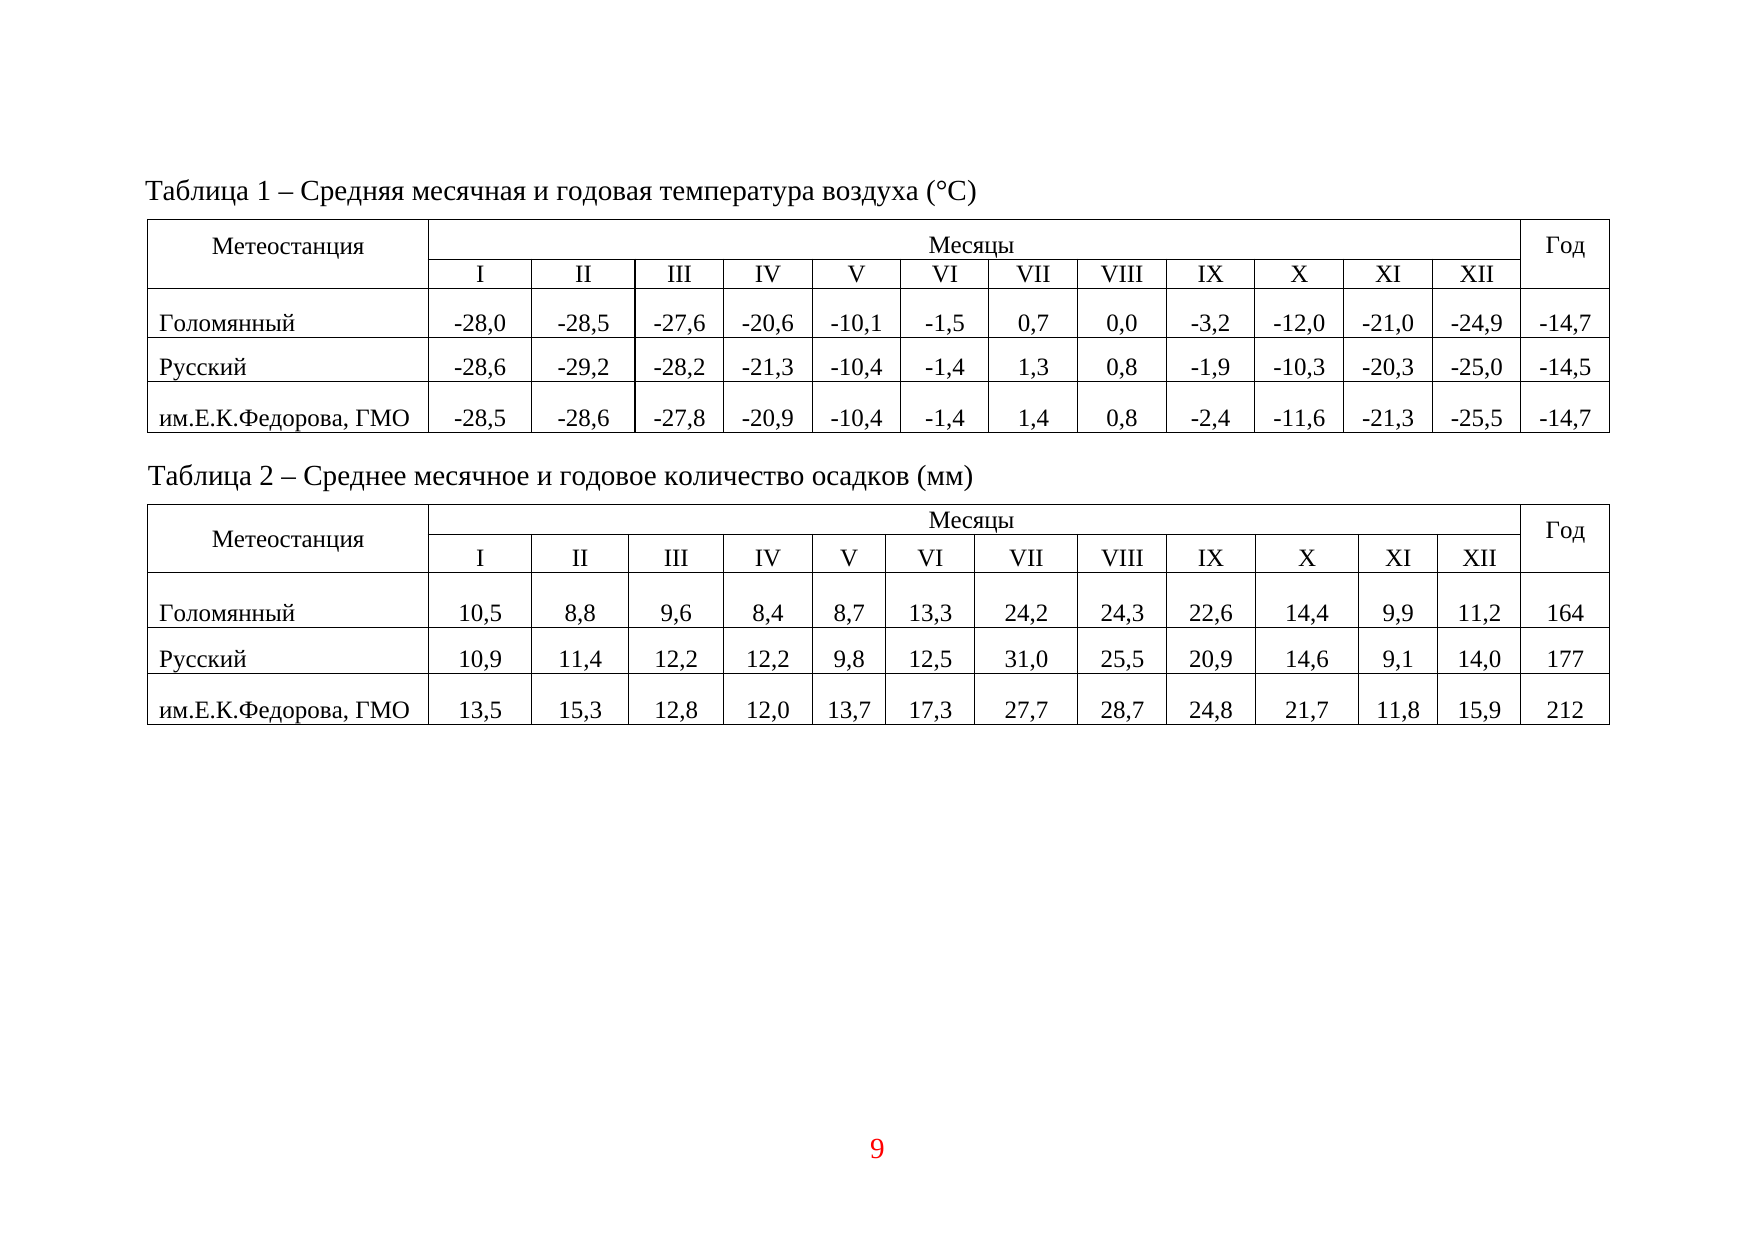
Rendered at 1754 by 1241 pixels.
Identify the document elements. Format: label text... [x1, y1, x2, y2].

table_cell XI [1344, 260, 1432, 288]
table_cell -10,1 [813, 289, 900, 337]
table_cell X [1255, 260, 1343, 288]
table_cell 28,7 [1078, 674, 1166, 724]
table_cell 25,5 [1078, 628, 1166, 672]
table_cell 0,0 [1078, 289, 1166, 337]
table_cell 14,0 [1438, 628, 1520, 672]
table_cell -14,7 [1521, 382, 1609, 432]
table_cell VIII [1078, 260, 1166, 288]
table_cell IX [1167, 535, 1255, 572]
table_header Месяцы [429, 220, 1520, 258]
table_cell -10,3 [1255, 338, 1343, 381]
table_cell IX [1167, 260, 1254, 288]
table_cell 31,0 [975, 628, 1077, 672]
table_cell 15,9 [1438, 674, 1520, 724]
table_cell 17,3 [886, 674, 974, 724]
table_cell -3,2 [1167, 289, 1254, 337]
table_cell им.Е.К.Федорова, ГМО [148, 674, 428, 724]
table_cell VI [901, 260, 988, 288]
table_cell -24,9 [1433, 289, 1520, 337]
table_cell II [532, 260, 634, 288]
table_cell III [629, 535, 723, 572]
table_cell V [813, 535, 885, 572]
table_cell 0,8 [1078, 338, 1166, 381]
table_cell 12,2 [724, 628, 812, 672]
table_header Месяцы [429, 505, 1520, 534]
table_cell -20,9 [724, 382, 812, 432]
table_cell -10,4 [813, 338, 900, 381]
table_cell 8,7 [813, 573, 885, 627]
table_cell -1,5 [901, 289, 988, 337]
table_cell 11,2 [1438, 573, 1520, 627]
table_cell -20,3 [1344, 338, 1432, 381]
table_cell -21,3 [1344, 382, 1432, 432]
table_cell 24,2 [975, 573, 1077, 627]
table_cell -14,5 [1521, 338, 1609, 381]
table_cell -28,0 [429, 289, 531, 337]
table_cell 10,9 [429, 628, 531, 672]
table_header Метеостанция [148, 505, 428, 572]
table_cell VII [989, 260, 1077, 288]
table_cell 8,4 [724, 573, 812, 627]
table_cell 13,3 [886, 573, 974, 627]
table_cell 13,5 [429, 674, 531, 724]
table_cell Русский [148, 338, 428, 381]
table_cell IV [724, 535, 812, 572]
table_cell 1,3 [989, 338, 1077, 381]
table_cell 0,7 [989, 289, 1077, 337]
table_cell 212 [1521, 674, 1609, 724]
table_cell -28,6 [429, 338, 531, 381]
table_cell XI [1359, 535, 1437, 572]
table_cell -28,2 [636, 338, 723, 381]
table_cell 24,3 [1078, 573, 1166, 627]
table_cell -29,2 [532, 338, 634, 381]
table_cell 0,8 [1078, 382, 1166, 432]
table_cell III [636, 260, 723, 288]
table_cell 11,4 [532, 628, 628, 672]
table_cell II [532, 535, 628, 572]
table_cell -28,6 [532, 382, 634, 432]
table_cell Голомянный [148, 573, 428, 627]
table_cell IV [724, 260, 812, 288]
table_cell 12,8 [629, 674, 723, 724]
table_cell 8,8 [532, 573, 628, 627]
table_cell -11,6 [1255, 382, 1343, 432]
table_cell V [813, 260, 900, 288]
table_cell 14,4 [1256, 573, 1358, 627]
table_cell 9,1 [1359, 628, 1437, 672]
table_cell -21,0 [1344, 289, 1432, 337]
table_cell -25,0 [1433, 338, 1520, 381]
table_cell 9,9 [1359, 573, 1437, 627]
table_cell 164 [1521, 573, 1609, 627]
table_cell VI [886, 535, 974, 572]
table_cell Голомянный [148, 289, 428, 337]
table_cell -2,4 [1167, 382, 1254, 432]
table_cell -20,6 [724, 289, 812, 337]
table_cell -28,5 [532, 289, 634, 337]
table_cell 13,7 [813, 674, 885, 724]
table_cell XII [1433, 260, 1520, 288]
table_cell 9,6 [629, 573, 723, 627]
text Таблица 2 – Среднее месячное и годовое количество осадков (мм) [59, 458, 1636, 492]
table_cell -27,8 [636, 382, 723, 432]
table_cell 22,6 [1167, 573, 1255, 627]
table_cell -21,3 [724, 338, 812, 381]
table_cell 12,5 [886, 628, 974, 672]
table_cell 21,7 [1256, 674, 1358, 724]
table_cell [1521, 259, 1609, 288]
table_cell -10,4 [813, 382, 900, 432]
table_cell VII [975, 535, 1077, 572]
table_cell X [1256, 535, 1358, 572]
table_cell -1,4 [901, 338, 988, 381]
table_cell 12,0 [724, 674, 812, 724]
table_cell 10,5 [429, 573, 531, 627]
table_cell -25,5 [1433, 382, 1520, 432]
table_cell XII [1438, 535, 1520, 572]
table_cell 11,8 [1359, 674, 1437, 724]
table_cell 24,8 [1167, 674, 1255, 724]
table_cell -27,6 [636, 289, 723, 337]
table_cell -14,7 [1521, 289, 1609, 337]
table_cell VIII [1078, 535, 1166, 572]
table_cell -12,0 [1255, 289, 1343, 337]
table_cell I [429, 260, 531, 288]
table_cell 12,2 [629, 628, 723, 672]
table_cell 20,9 [1167, 628, 1255, 672]
table_cell -1,9 [1167, 338, 1254, 381]
table_cell -1,4 [901, 382, 988, 432]
table_header Год [1521, 220, 1609, 258]
table_cell -28,5 [429, 382, 531, 432]
table_header Год [1521, 505, 1609, 572]
table_cell им.Е.К.Федорова, ГМО [148, 382, 428, 432]
table_cell I [429, 535, 531, 572]
table_cell 14,6 [1256, 628, 1358, 672]
table_header Метеостанция [148, 220, 428, 288]
table_cell 177 [1521, 628, 1609, 672]
table_cell 1,4 [989, 382, 1077, 432]
text Таблица 1 – Средняя месячная и годовая температура воздуха (°С) [71, 173, 1636, 206]
table_cell Русский [148, 628, 428, 672]
table_cell 27,7 [975, 674, 1077, 724]
table_cell 9,8 [813, 628, 885, 672]
table_cell 15,3 [532, 674, 628, 724]
